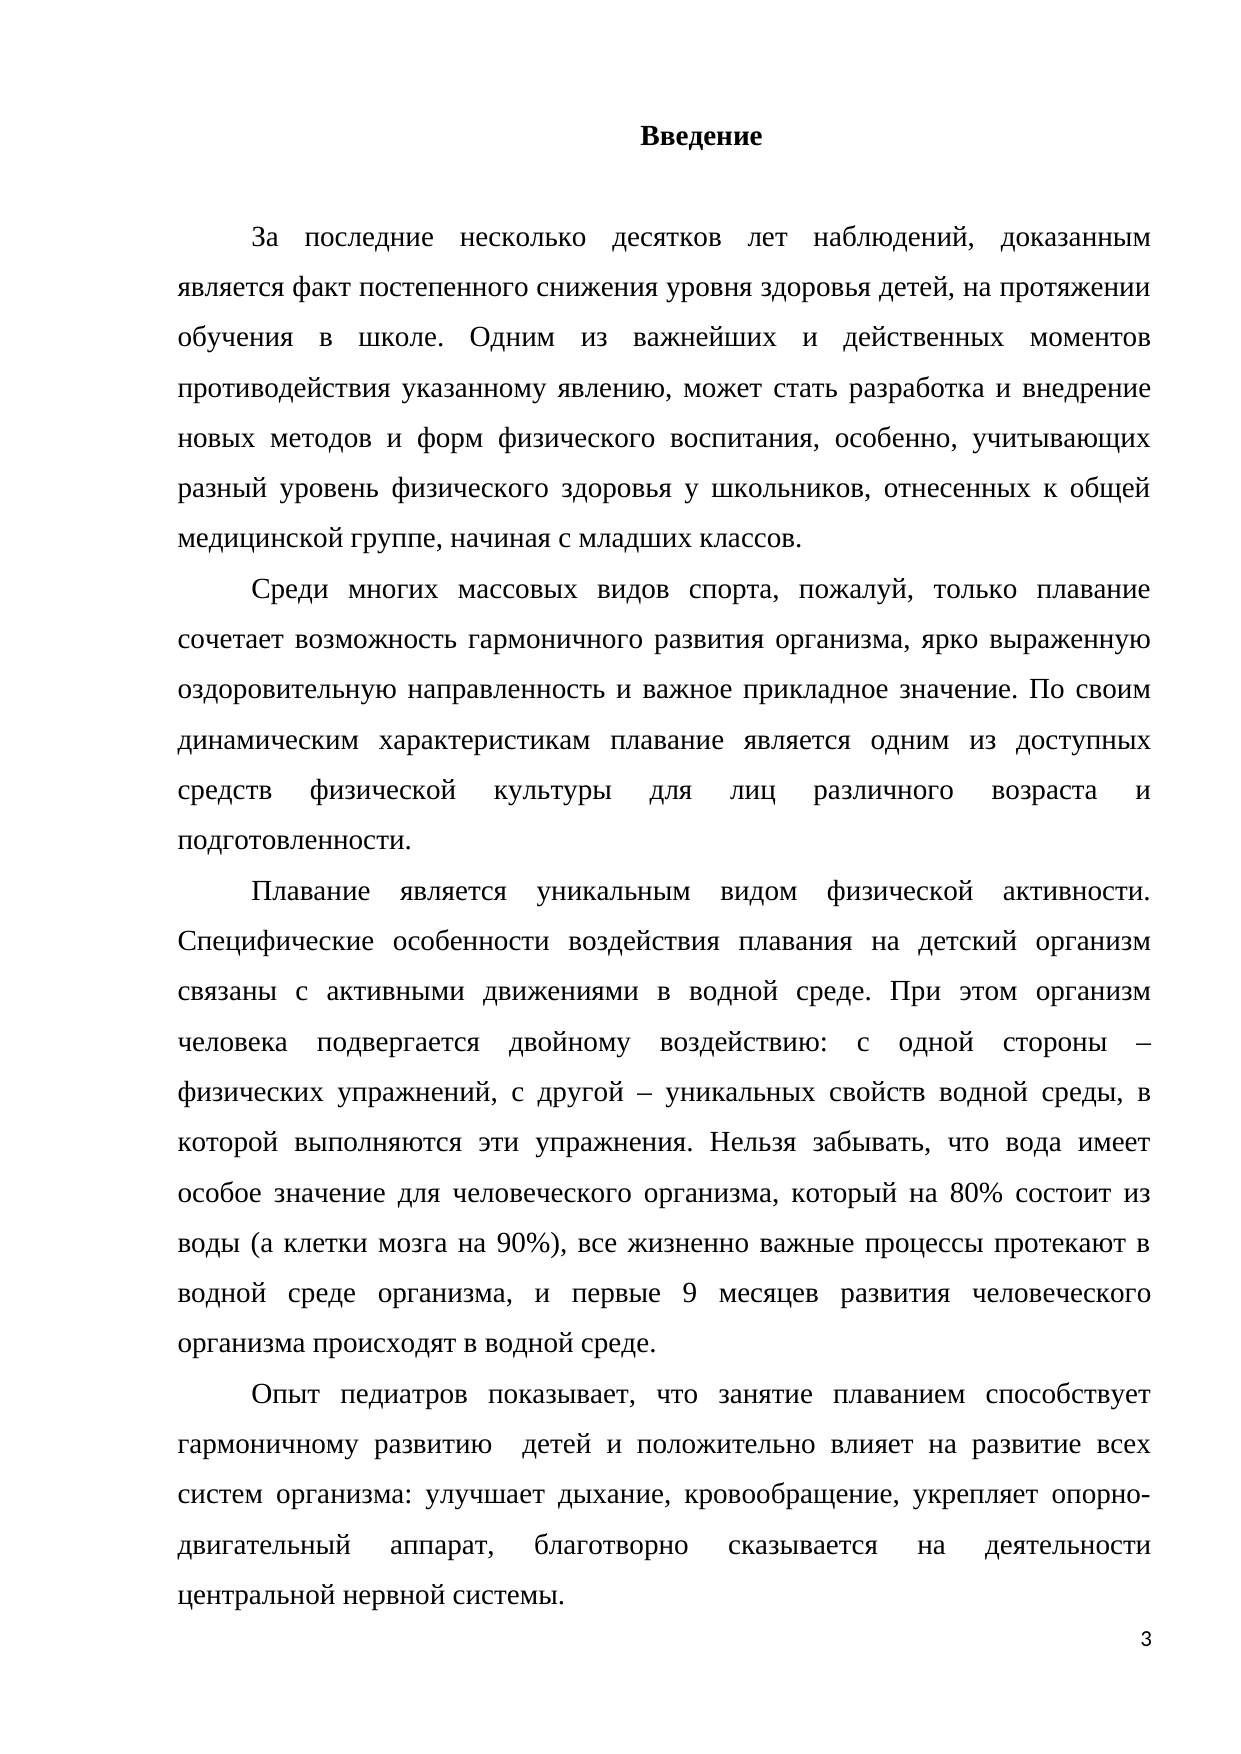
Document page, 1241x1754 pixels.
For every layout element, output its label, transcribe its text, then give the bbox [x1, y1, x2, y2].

text Среди многих массовых видов спорта, пожалуй, только плавание сочетает возможность гармоничного развития организма, ярко выраженную оздоровительную направленность и важное прикладное значение. По своим динамическим характеристикам плавание является одним из доступных средств физической культуры для лиц различного возраста и подготовленности. [177, 571, 1152, 856]
text Опыт педиатров показывает, что занятие плаванием способствует гармоничному развитию детей и положительно влияет на развитие всех систем организма: улучшает дыхание, кровообращение, укрепляет опорно-двигательный аппарат, благотворно сказывается на деятельности центральной нервной системы. [177, 1376, 1152, 1611]
text Плавание является уникальным видом физической активности. Специфические особенности воздействия плавания на детский организм связаны с активными движениями в водной среде. При этом организм человека подвергается двойному воздействию: с одной стороны – физических упражнений, с другой – уникальных свойств водной среды, в которой выполняются эти упражнения. Нельзя забывать, что вода имеет особое значение для человеческого организма, который на 80% состоит из воды (а клетки мозга на 90%), все жизненно важные процессы протекают в водной среде организма, и первые 9 месяцев развития человеческого организма происходят в водной среде. [177, 873, 1152, 1359]
text Введение [177, 118, 1152, 152]
text За последние несколько десятков лет наблюдений, доказанным является факт постепенного снижения уровня здоровья детей, на протяжении обучения в школе. Одним из важнейших и действенных моментов противодействия указанному явлению, может стать разработка и внедрение новых методов и форм физического воспитания, особенно, учитывающих разный уровень физического здоровья у школьников, отнесенных к общей медицинской группе, начиная с младших классов. [177, 219, 1152, 554]
